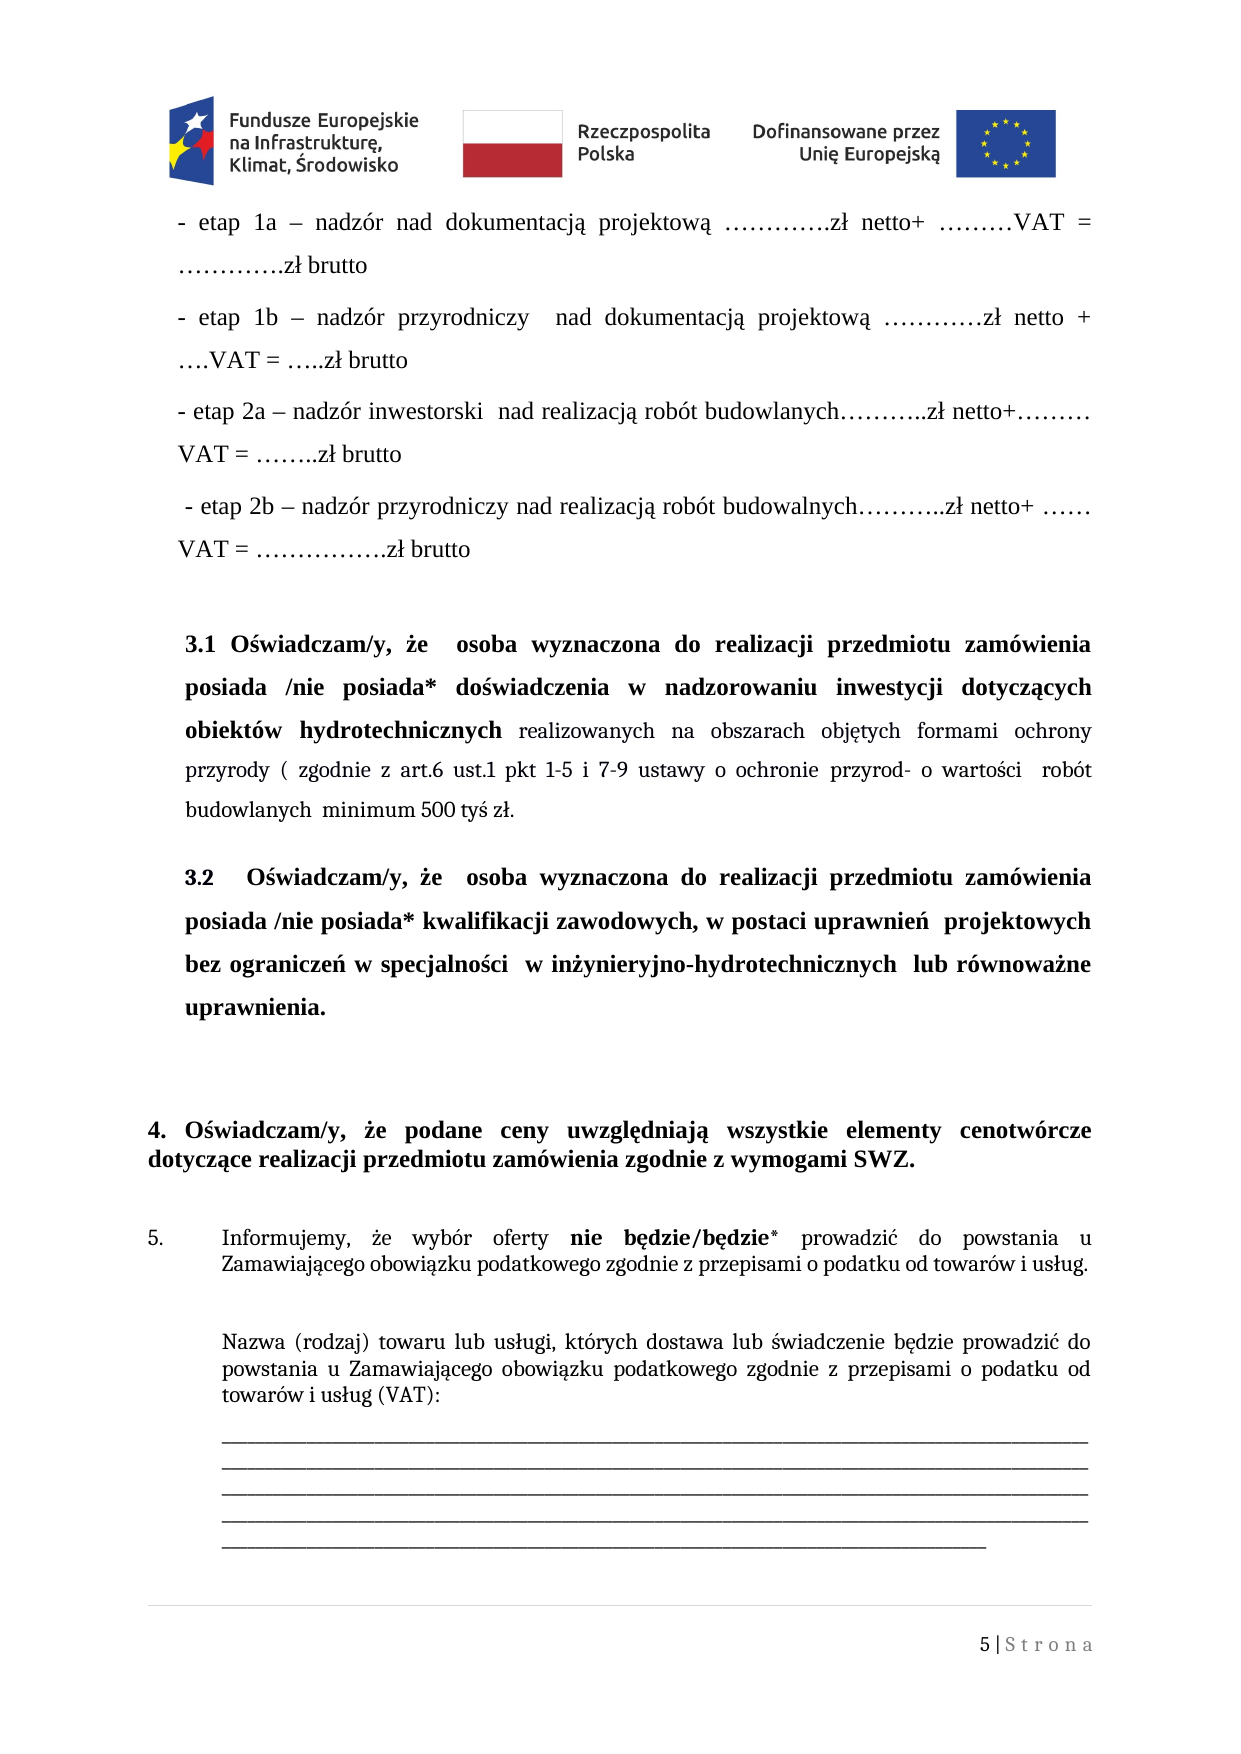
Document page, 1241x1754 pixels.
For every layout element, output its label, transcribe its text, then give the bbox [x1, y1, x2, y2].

text - etap 1a – nadzór nad dokumentacją projektową ………….zł netto+ ………VAT = ………….zł brutto [177, 207, 1092, 279]
text - etap 2b – nadzór przyrodniczy nad realizacją robót budowalnych………..zł netto+ ……VAT = …………….zł brutto [177, 491, 1092, 563]
text 4. Oświadczam/y, że podane ceny uwzględniają wszystkie elementy cenotwórcze dotyczące realizacji przedmiotu zamówienia zgodnie z wymogami SWZ. [148, 1115, 1092, 1173]
text - etap 2a – nadzór inwestorski nad realizacją robót budowlanych………..zł netto+………VAT = ……..zł brutto [177, 396, 1092, 468]
text - etap 1b – nadzór przyrodniczy nad dokumentacją projektową …………zł netto +….VAT = …..zł brutto [177, 302, 1092, 374]
list 3.1 Oświadczam/y, że osoba wyznaczona do realizacji przedmiotu zamówienia posiada /nie posiada* doświadczenia w nadzorowaniu inwestycji dotyczących obiektów hydrotechnicznych realizowanych na obszarach objętych formami ochrony przyrody ( zgodnie z art.6 ust.1 pkt 1-5 i 7-9 ustawy o ochronie przyrod- o wartości robót budowlanych minimum 500 tyś zł. [185, 629, 1092, 823]
text 5. Informujemy, że wybór oferty nie będzie/będzie* prowadzić do powstania u Zamawiającego obowiązku podatkowego zgodnie z przepisami o podatku od towarów i usług. [148, 1225, 1092, 1278]
text Nazwa (rodzaj) towaru lub usługi, których dostawa lub świadczenie będzie prowadzić do powstania u Zamawiającego obowiązku podatkowego zgodnie z przepisami o podatku od towarów i usług (VAT): [222, 1329, 1092, 1408]
picture [147, 73, 1079, 208]
list 3.2 Oświadczam/y, że osoba wyznaczona do realizacji przedmiotu zamówienia posiada /nie posiada* kwalifikacji zawodowych, w postaci uprawnień projektowych bez ograniczeń w specjalności w inżynieryjno-hydrotechnicznych lub równoważne uprawnienia. [185, 862, 1092, 1021]
text __________________________________________________________________________________________________________________________________________________________________________________________________________________________________________________________________________________________________________________________________________________________________________________________________________________________________________________________________________________________________________________ [222, 1421, 1092, 1552]
